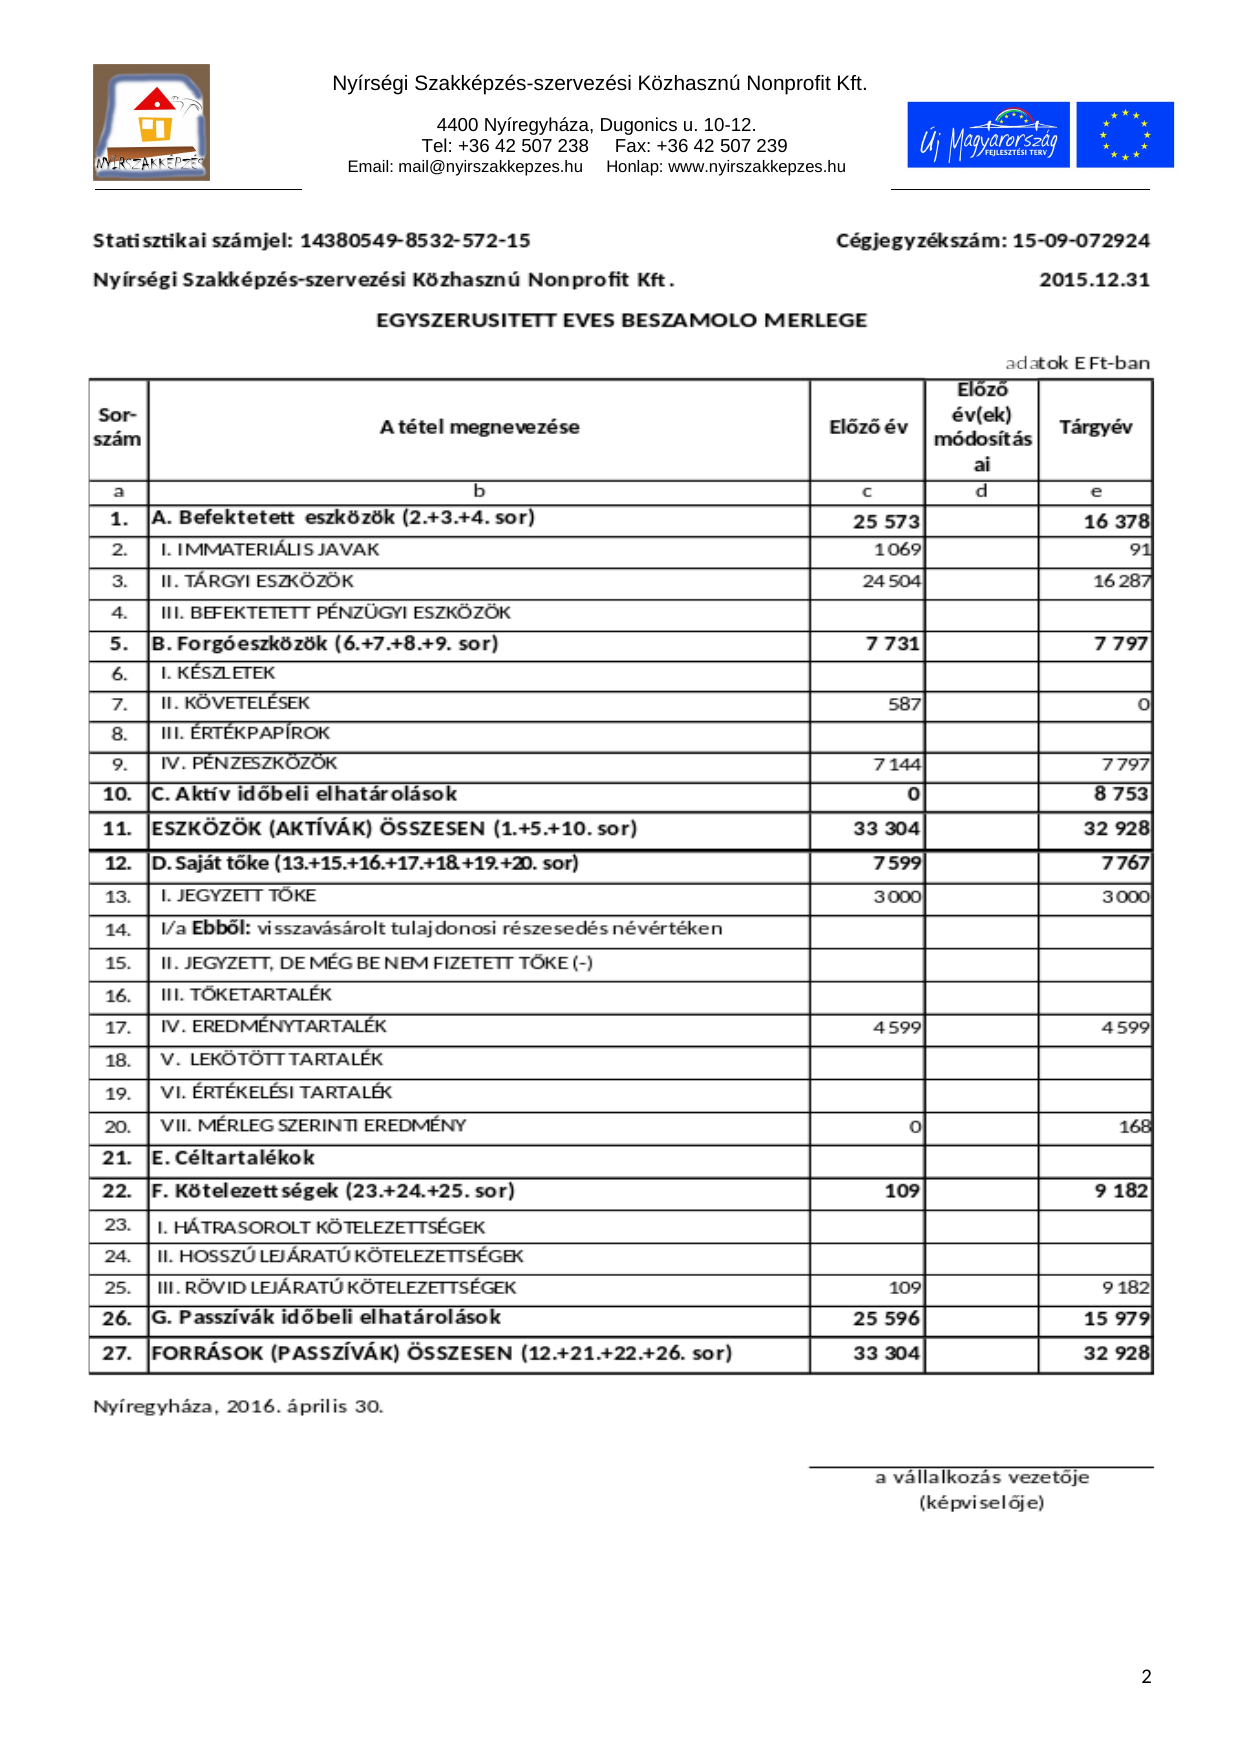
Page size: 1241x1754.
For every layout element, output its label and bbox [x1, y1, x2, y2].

picture [901, 95, 1180, 174]
picture [93, 64, 210, 181]
